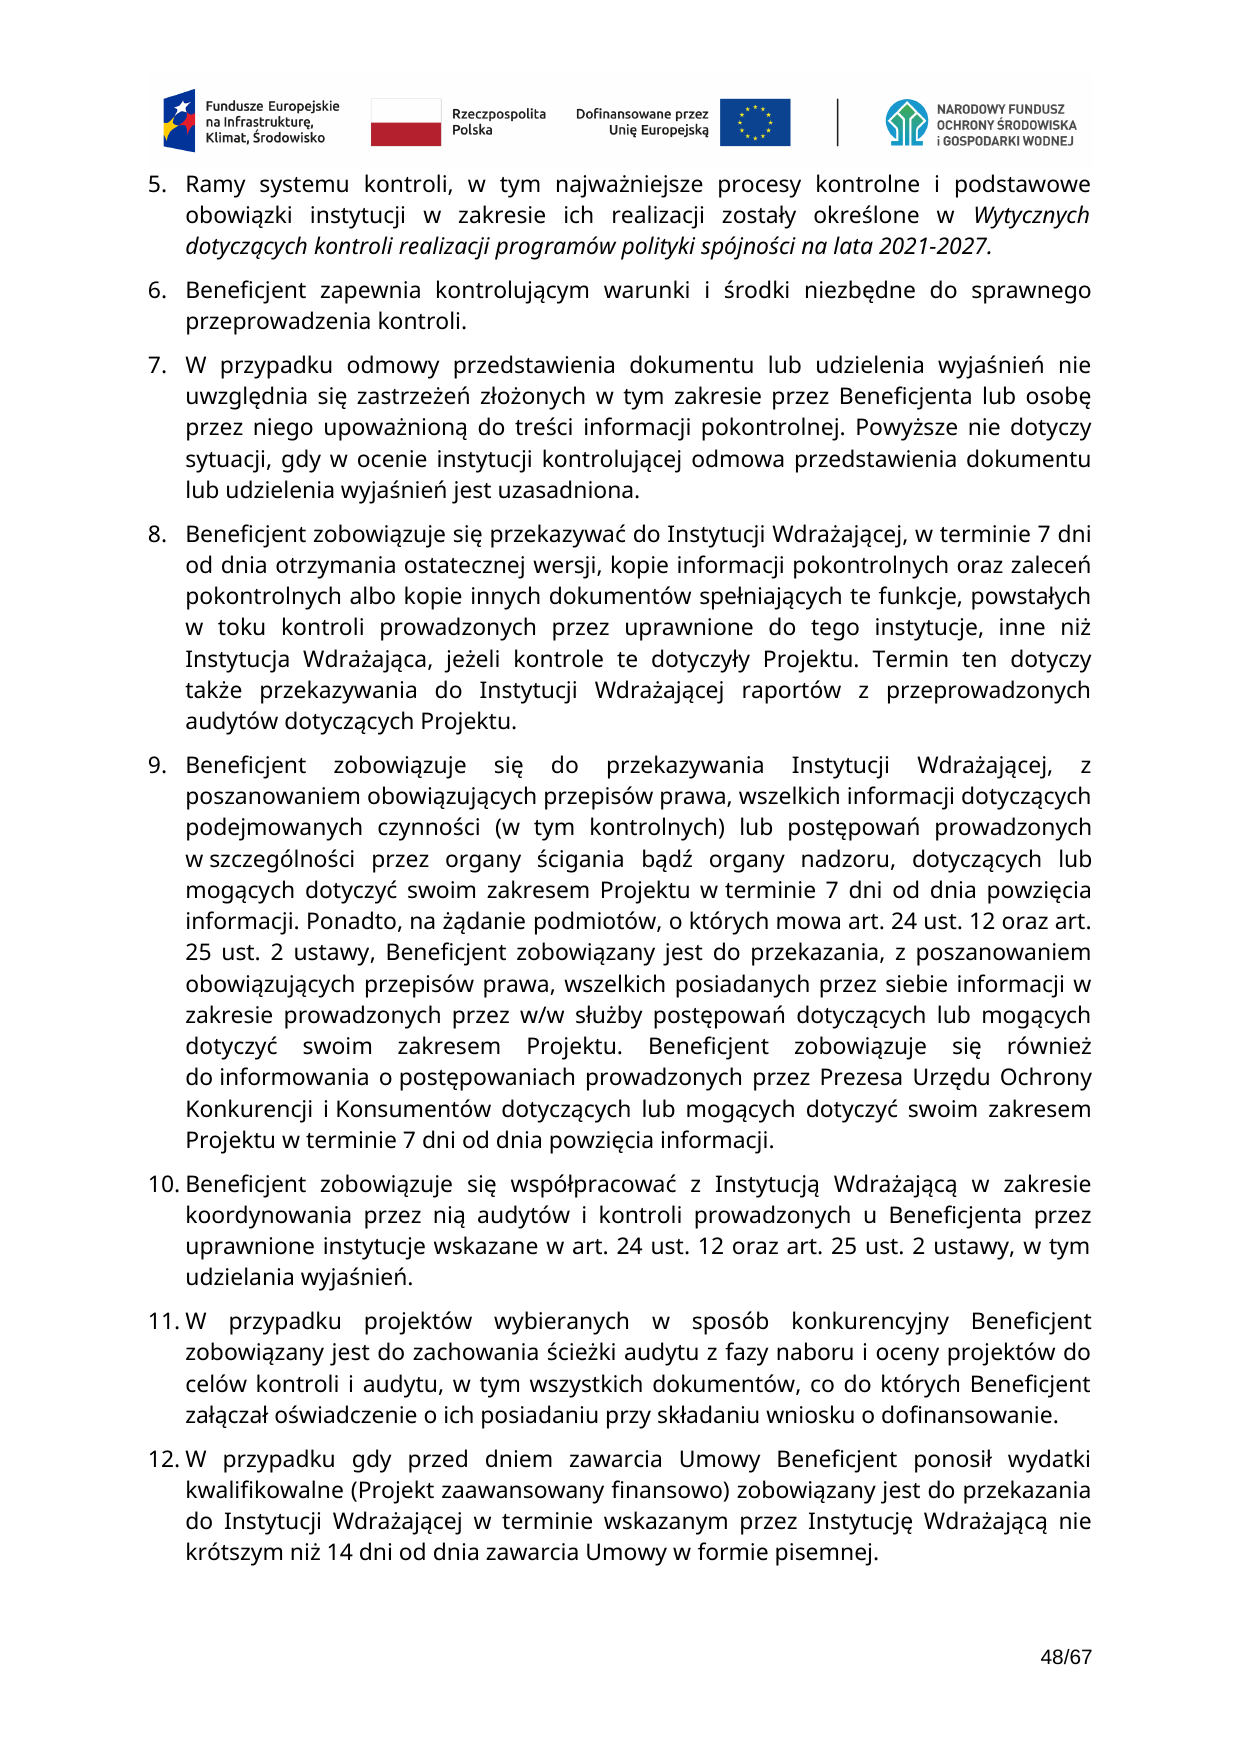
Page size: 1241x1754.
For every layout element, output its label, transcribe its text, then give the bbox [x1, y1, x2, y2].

list W przypadku odmowy przedstawienia dokumentu lub udzielenia wyjaśnień nie uwzględnia się zastrzeżeń złożonych w tym zakresie przez Beneficjenta lub osobę przez niego upoważnioną do treści informacji pokontrolnej. Powyższe nie dotyczy sytuacji, gdy w ocenie instytucji kontrolującej odmowa przedstawienia dokumentu lub udzielenia wyjaśnień jest uzasadniona. [148, 349, 1092, 505]
list Beneficjent zobowiązuje się do przekazywania Instytucji Wdrażającej, z poszanowaniem obowiązujących przepisów prawa, wszelkich informacji dotyczących podejmowanych czynności (w tym kontrolnych) lub postępowań prowadzonych w szczególności przez organy ścigania bądź organy nadzoru, dotyczących lub mogących dotyczyć swoim zakresem Projektu w terminie 7 dni od dnia powzięcia informacji. Ponadto, na żądanie podmiotów, o których mowa art. 24 ust. 12 oraz art. 25 ust. 2 ustawy, Beneficjent zobowiązany jest do przekazania, z poszanowaniem obowiązujących przepisów prawa, wszelkich posiadanych przez siebie informacji w zakresie prowadzonych przez w/w służby postępowań dotyczących lub mogących dotyczyć swoim zakresem Projektu. Beneficjent zobowiązuje się również do informowania o postępowaniach prowadzonych przez Prezesa Urzędu Ochrony Konkurencji i Konsumentów dotyczących lub mogących dotyczyć swoim zakresem Projektu w terminie 7 dni od dnia powzięcia informacji. [148, 749, 1092, 1155]
picture [147, 73, 1093, 168]
list Ramy systemu kontroli, w tym najważniejsze procesy kontrolne i podstawowe obowiązki instytucji w zakresie ich realizacji zostały określone w Wytycznych dotyczących kontroli realizacji programów polityki spójności na lata 2021-2027. [148, 168, 1092, 261]
list W przypadku projektów wybieranych w sposób konkurencyjny Beneficjent zobowiązany jest do zachowania ścieżki audytu z fazy naboru i oceny projektów do celów kontroli i audytu, w tym wszystkich dokumentów, co do których Beneficjent załączał oświadczenie o ich posiadaniu przy składaniu wniosku o dofinansowanie. [148, 1305, 1092, 1430]
list Beneficjent zapewnia kontrolującym warunki i środki niezbędne do sprawnego przeprowadzenia kontroli. [148, 274, 1092, 336]
list Beneficjent zobowiązuje się współpracować z Instytucją Wdrażającą w zakresie koordynowania przez nią audytów i kontroli prowadzonych u Beneficjenta przez uprawnione instytucje wskazane w art. 24 ust. 12 oraz art. 25 ust. 2 ustawy, w tym udzielania wyjaśnień. [148, 1167, 1092, 1292]
list W przypadku gdy przed dniem zawarcia Umowy Beneficjent ponosił wydatki kwalifikowalne (Projekt zaawansowany finansowo) zobowiązany jest do przekazania do Instytucji Wdrażającej w terminie wskazanym przez Instytucję Wdrażającą nie krótszym niż 14 dni od dnia zawarcia Umowy w formie pisemnej. [148, 1442, 1092, 1567]
list Beneficjent zobowiązuje się przekazywać do Instytucji Wdrażającej, w terminie 7 dni od dnia otrzymania ostatecznej wersji, kopie informacji pokontrolnych oraz zaleceń pokontrolnych albo kopie innych dokumentów spełniających te funkcje, powstałych w toku kontroli prowadzonych przez uprawnione do tego instytucje, inne niż Instytucja Wdrażająca, jeżeli kontrole te dotyczyły Projektu. Termin ten dotyczy także przekazywania do Instytucji Wdrażającej raportów z przeprowadzonych audytów dotyczących Projektu. [148, 517, 1092, 736]
